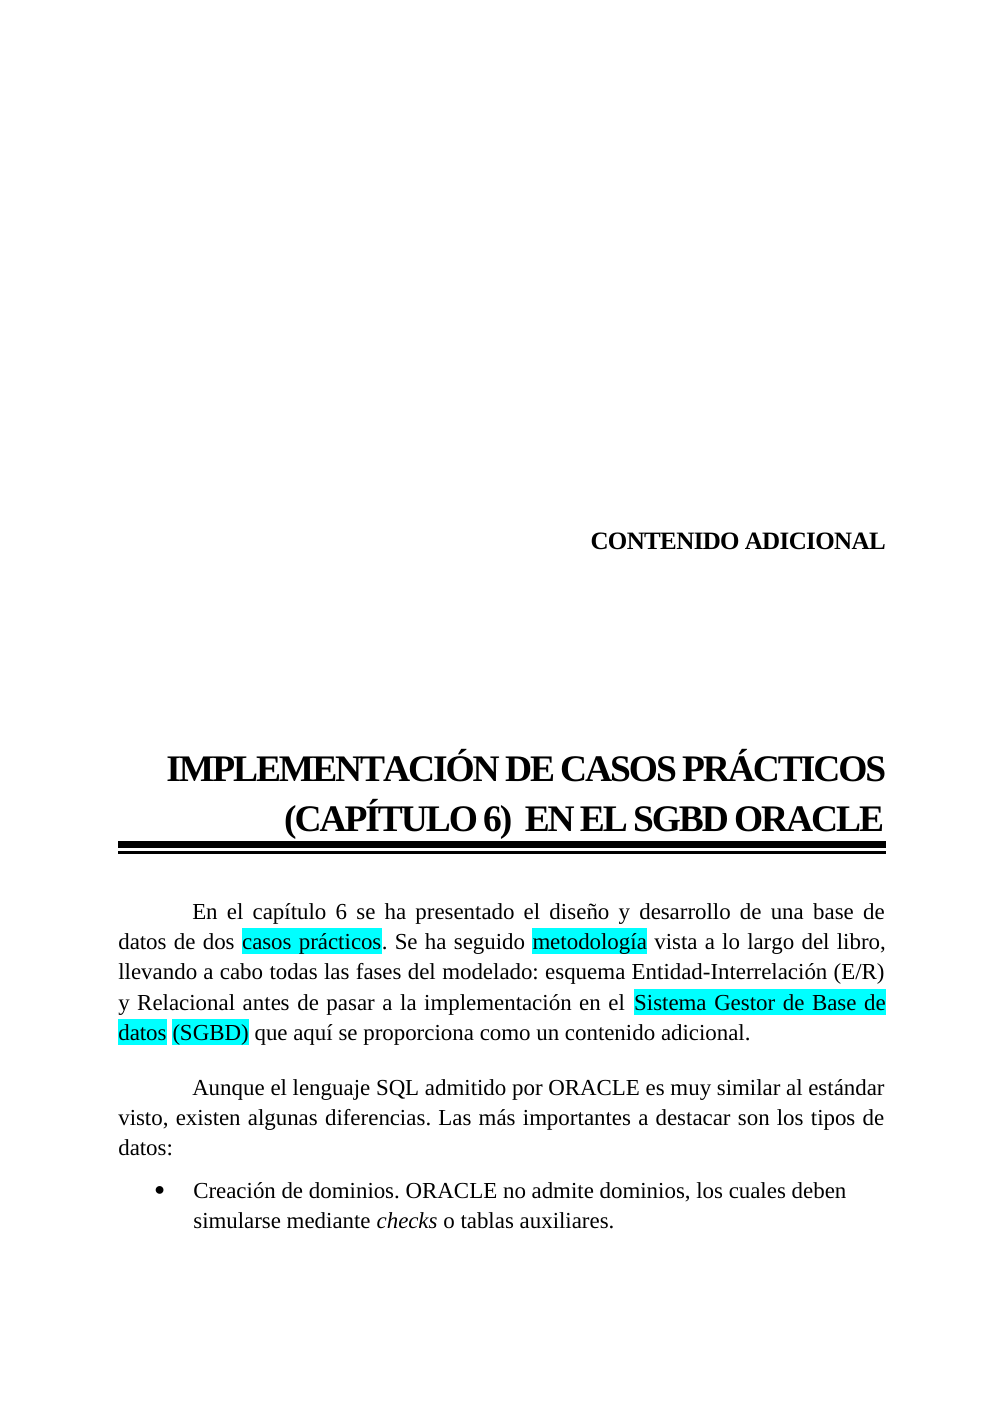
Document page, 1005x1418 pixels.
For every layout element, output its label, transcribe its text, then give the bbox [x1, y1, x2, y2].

list Creación de dominios. ORACLE no admite dominios, los cuales deben simularse mediante checks o tablas auxiliares. [156, 1177, 886, 1234]
text En el capítulo 6 se ha presentado el diseño y desarrollo de una base de datos de dos casos prácticos. Se ha seguido metodología vista a lo largo del libro, llevando a cabo todas las fases del modelado: esquema Entidad-Interrelación (E/R) y Relacional antes de pasar a la implementación en el Sistema Gestor de Base de datos (SGBD) que aquí se proporciona como un contenido adicional. [118, 898, 886, 1045]
text implementación de Casos PRÁCTICOs (CAPÍTULO 6) en el SGBD Oracle [118, 747, 886, 841]
text Contenido adicional [118, 526, 886, 555]
text Aunque el lenguaje SQL admitido por ORACLE es muy similar al estándar visto, existen algunas diferencias. Las más importantes a destacar son los tipos de datos: [118, 1074, 886, 1161]
